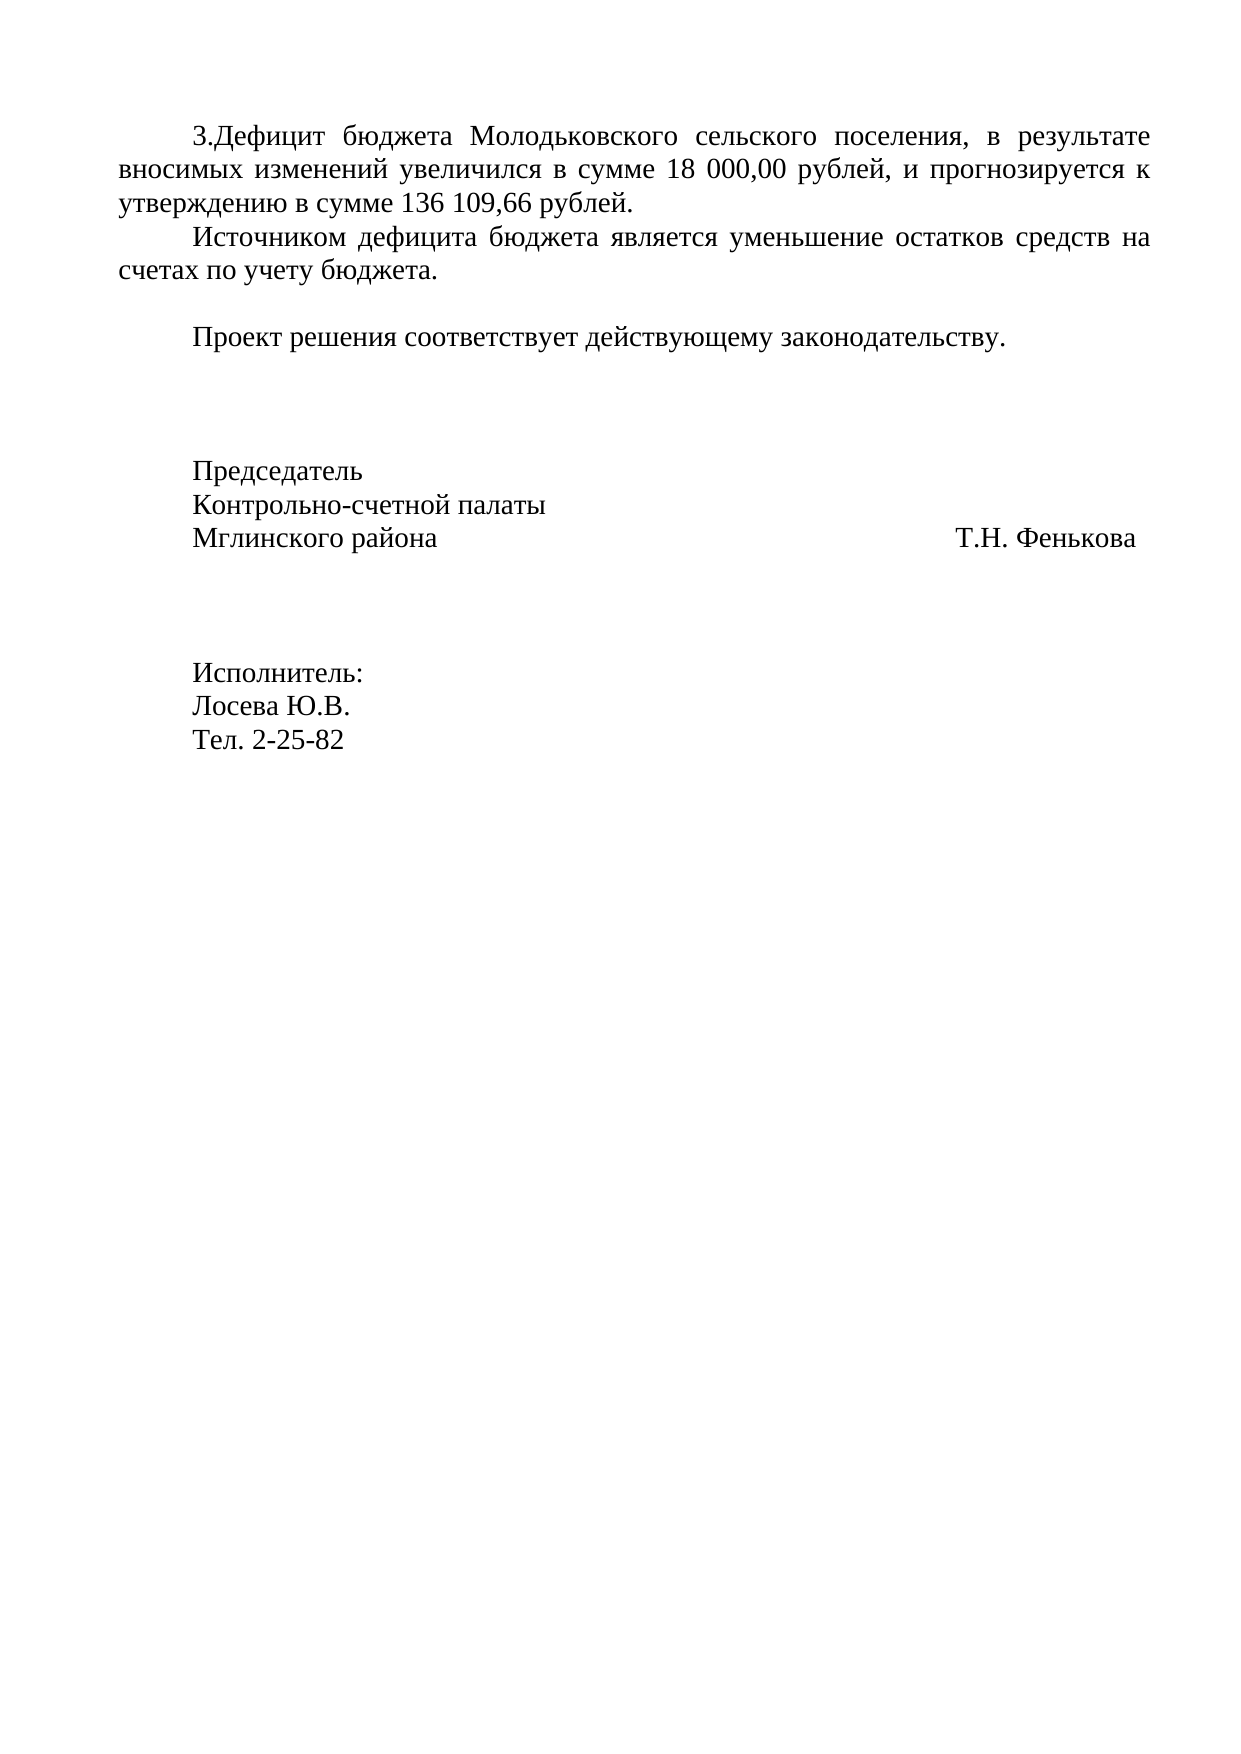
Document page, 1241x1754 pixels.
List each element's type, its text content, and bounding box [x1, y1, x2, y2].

text Председатель [118, 453, 1152, 487]
text 3.Дефицит бюджета Молодьковского сельского поселения, в результате вносимых изменений увеличился в сумме 18 000,00 рублей, и прогнозируется к утверждению в сумме 136 109,66 рублей. [118, 118, 1152, 219]
text Мглинского района Т.Н. Фенькова [118, 521, 1152, 554]
text Контрольно-счетной палаты [118, 487, 1152, 521]
text Исполнитель: [118, 655, 1152, 688]
text Лосева Ю.В. [118, 688, 1152, 722]
text Проект решения соответствует действующему законодательству. [118, 319, 1152, 353]
text Тел. 2-25-82 [118, 722, 1152, 755]
text Источником дефицита бюджета является уменьшение остатков средств на счетах по учету бюджета. [118, 219, 1152, 286]
